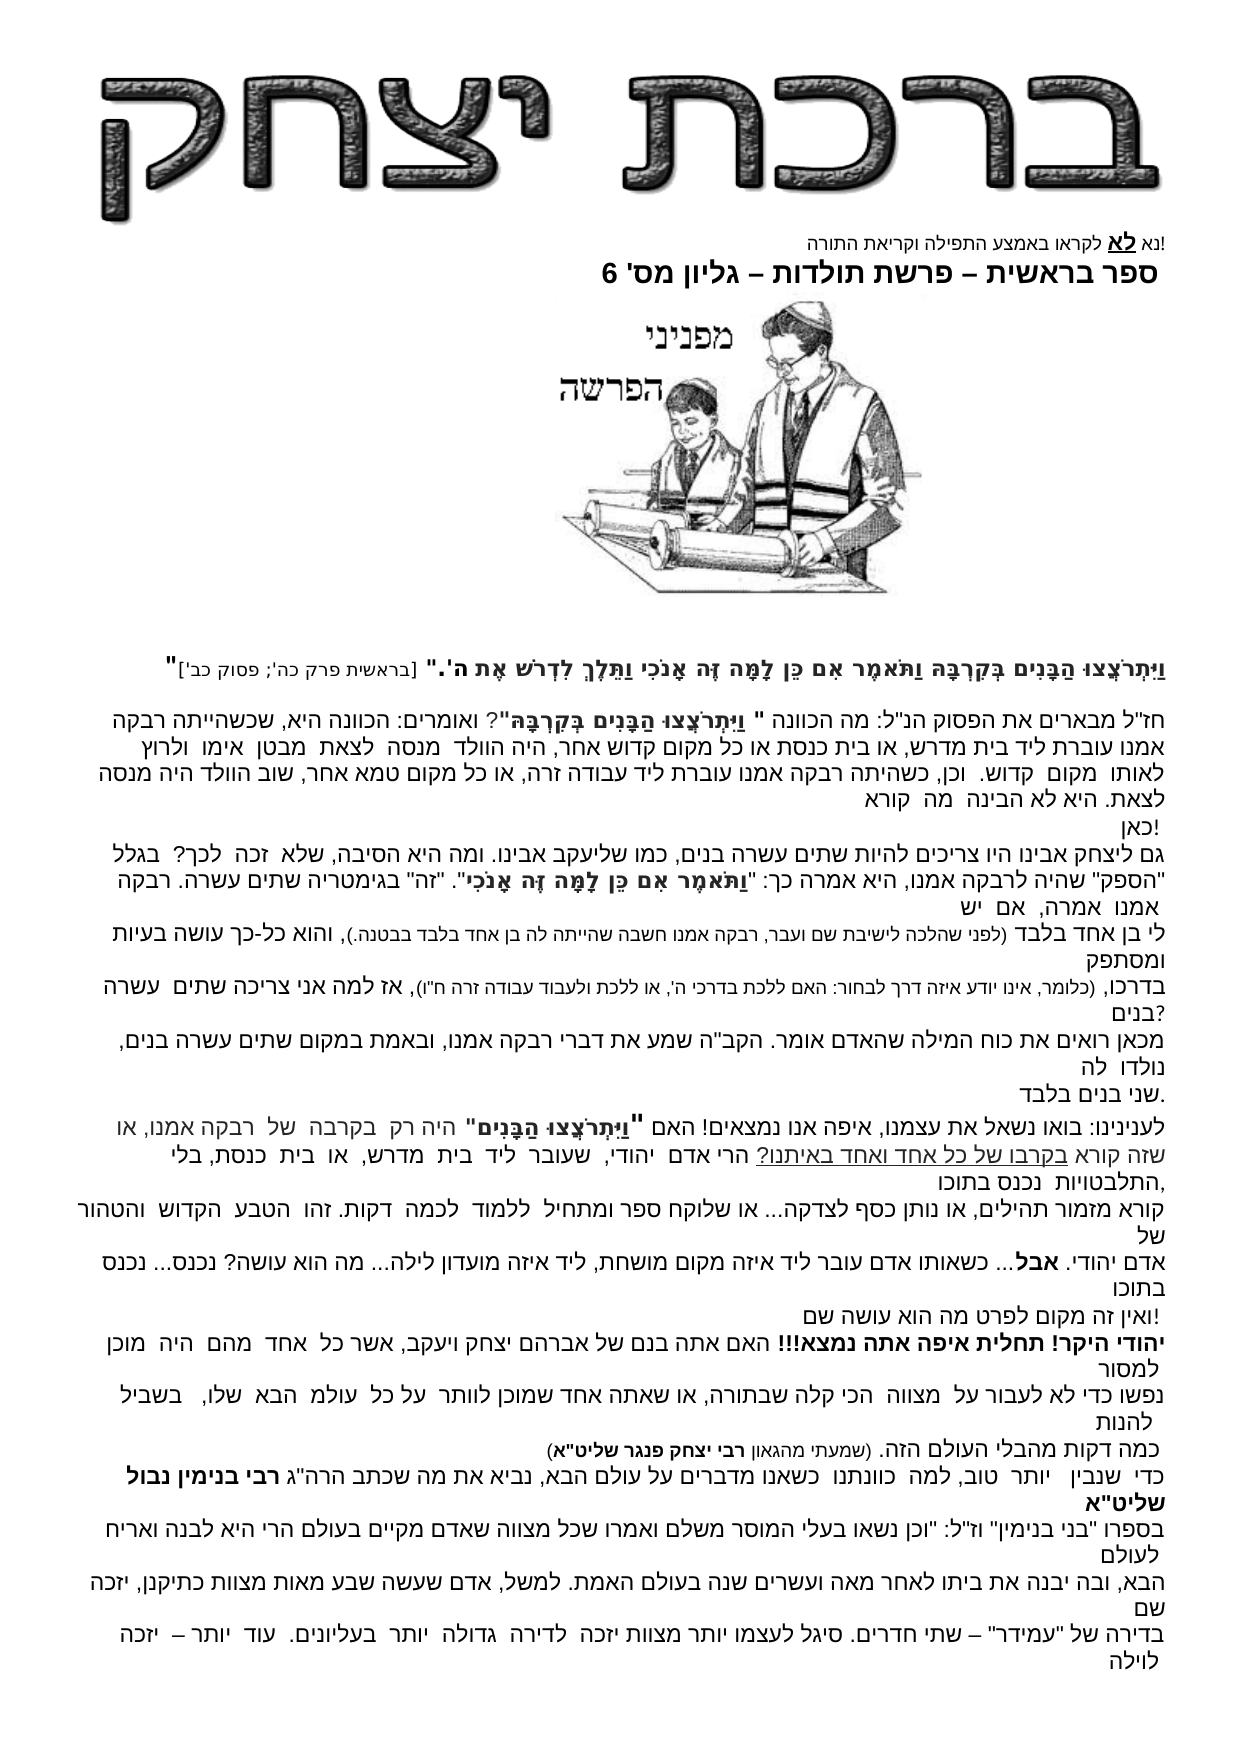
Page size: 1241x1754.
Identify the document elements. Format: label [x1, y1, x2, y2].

picture [99, 75, 1166, 228]
text [75, 75, 1165, 1674]
picture [555, 291, 928, 607]
